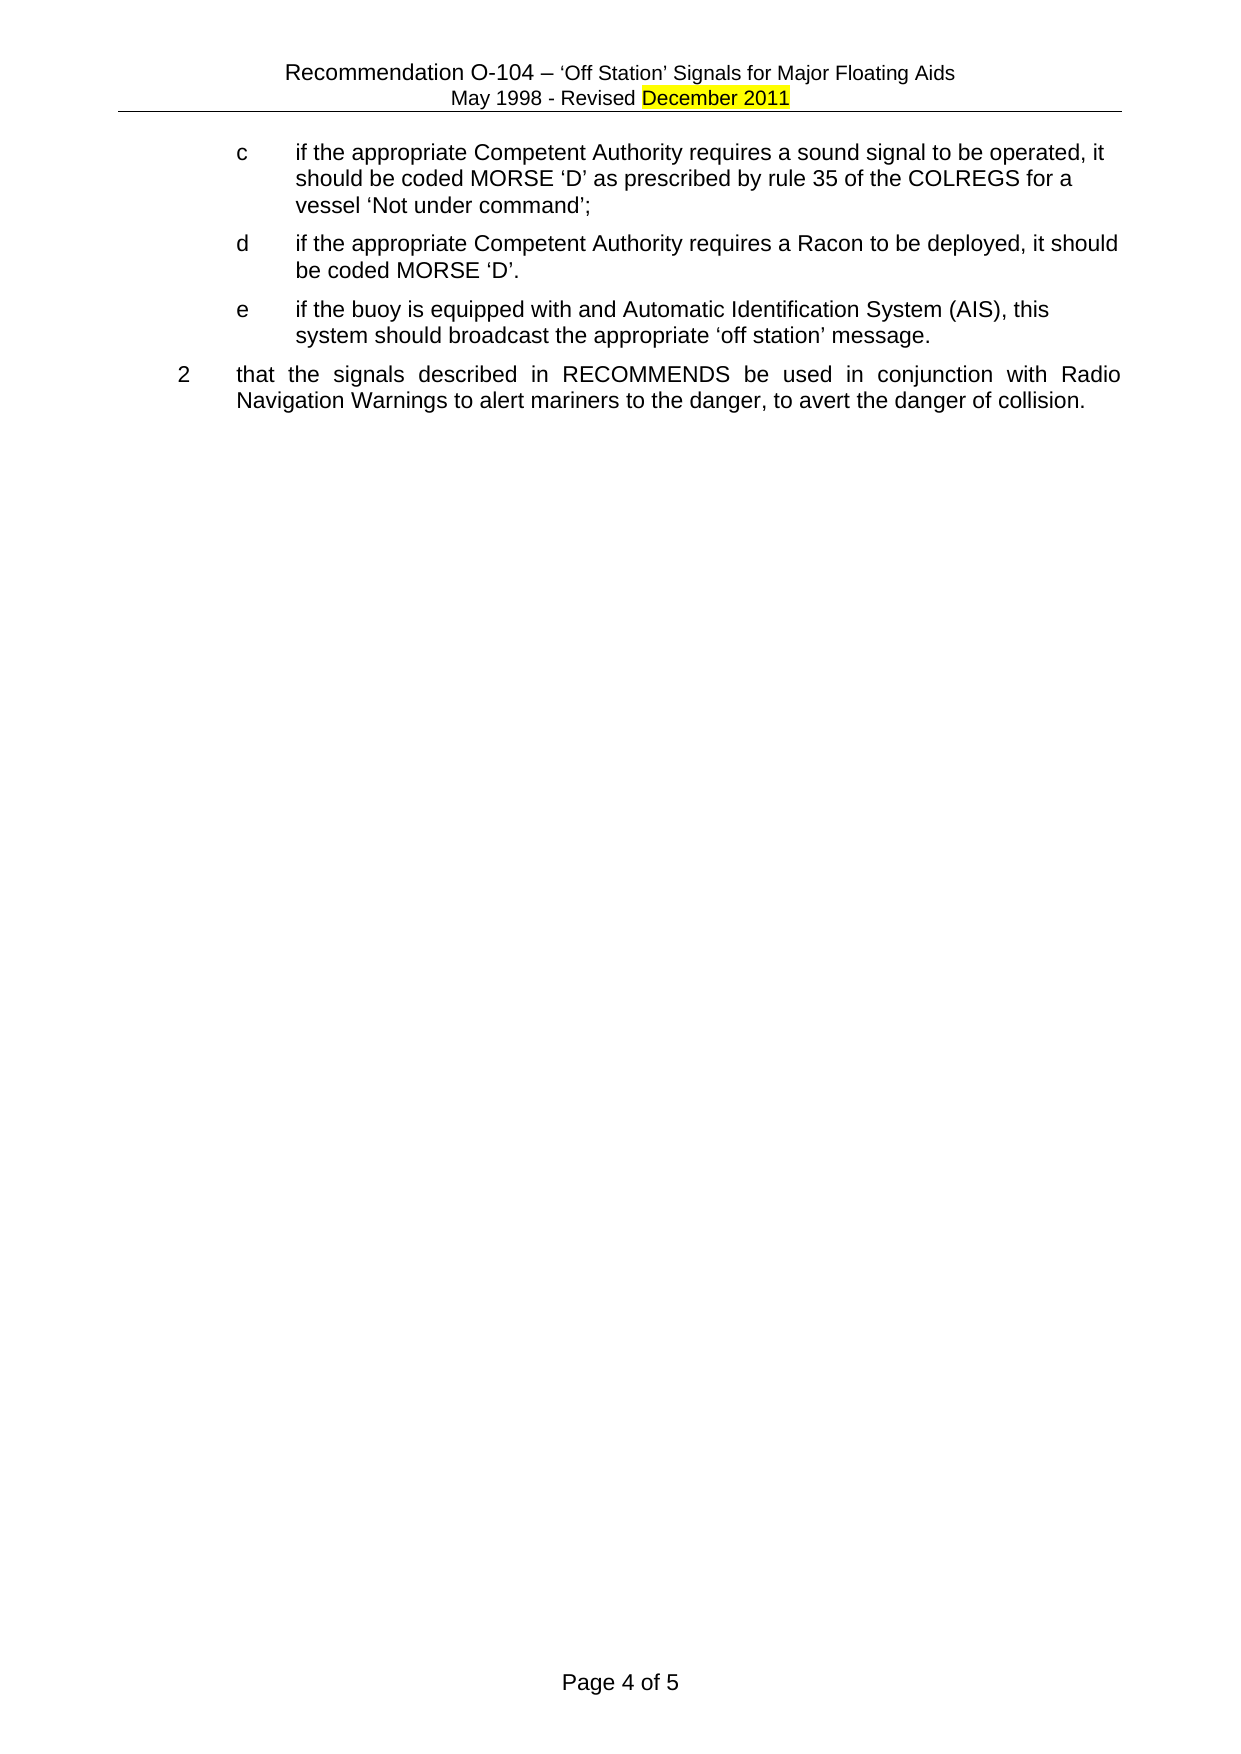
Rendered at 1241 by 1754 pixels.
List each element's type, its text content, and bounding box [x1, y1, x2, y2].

list that the signals described in RECOMMENDS be used in conjunction with Radio Navigation Warnings to alert mariners to the danger, to avert the danger of collision. [177, 361, 1122, 413]
list if the buoy is equipped with and Automatic Identification System (AIS), this system should broadcast the appropriate ‘off station’ message. [236, 296, 1122, 348]
list if the appropriate Competent Authority requires a Racon to be deployed, it should be coded MORSE ‘D’. [236, 230, 1122, 283]
list if the appropriate Competent Authority requires a sound signal to be operated, it should be coded MORSE ‘D’ as prescribed by rule 35 of the COLREGS for a vessel ‘Not under command’; [236, 139, 1122, 218]
